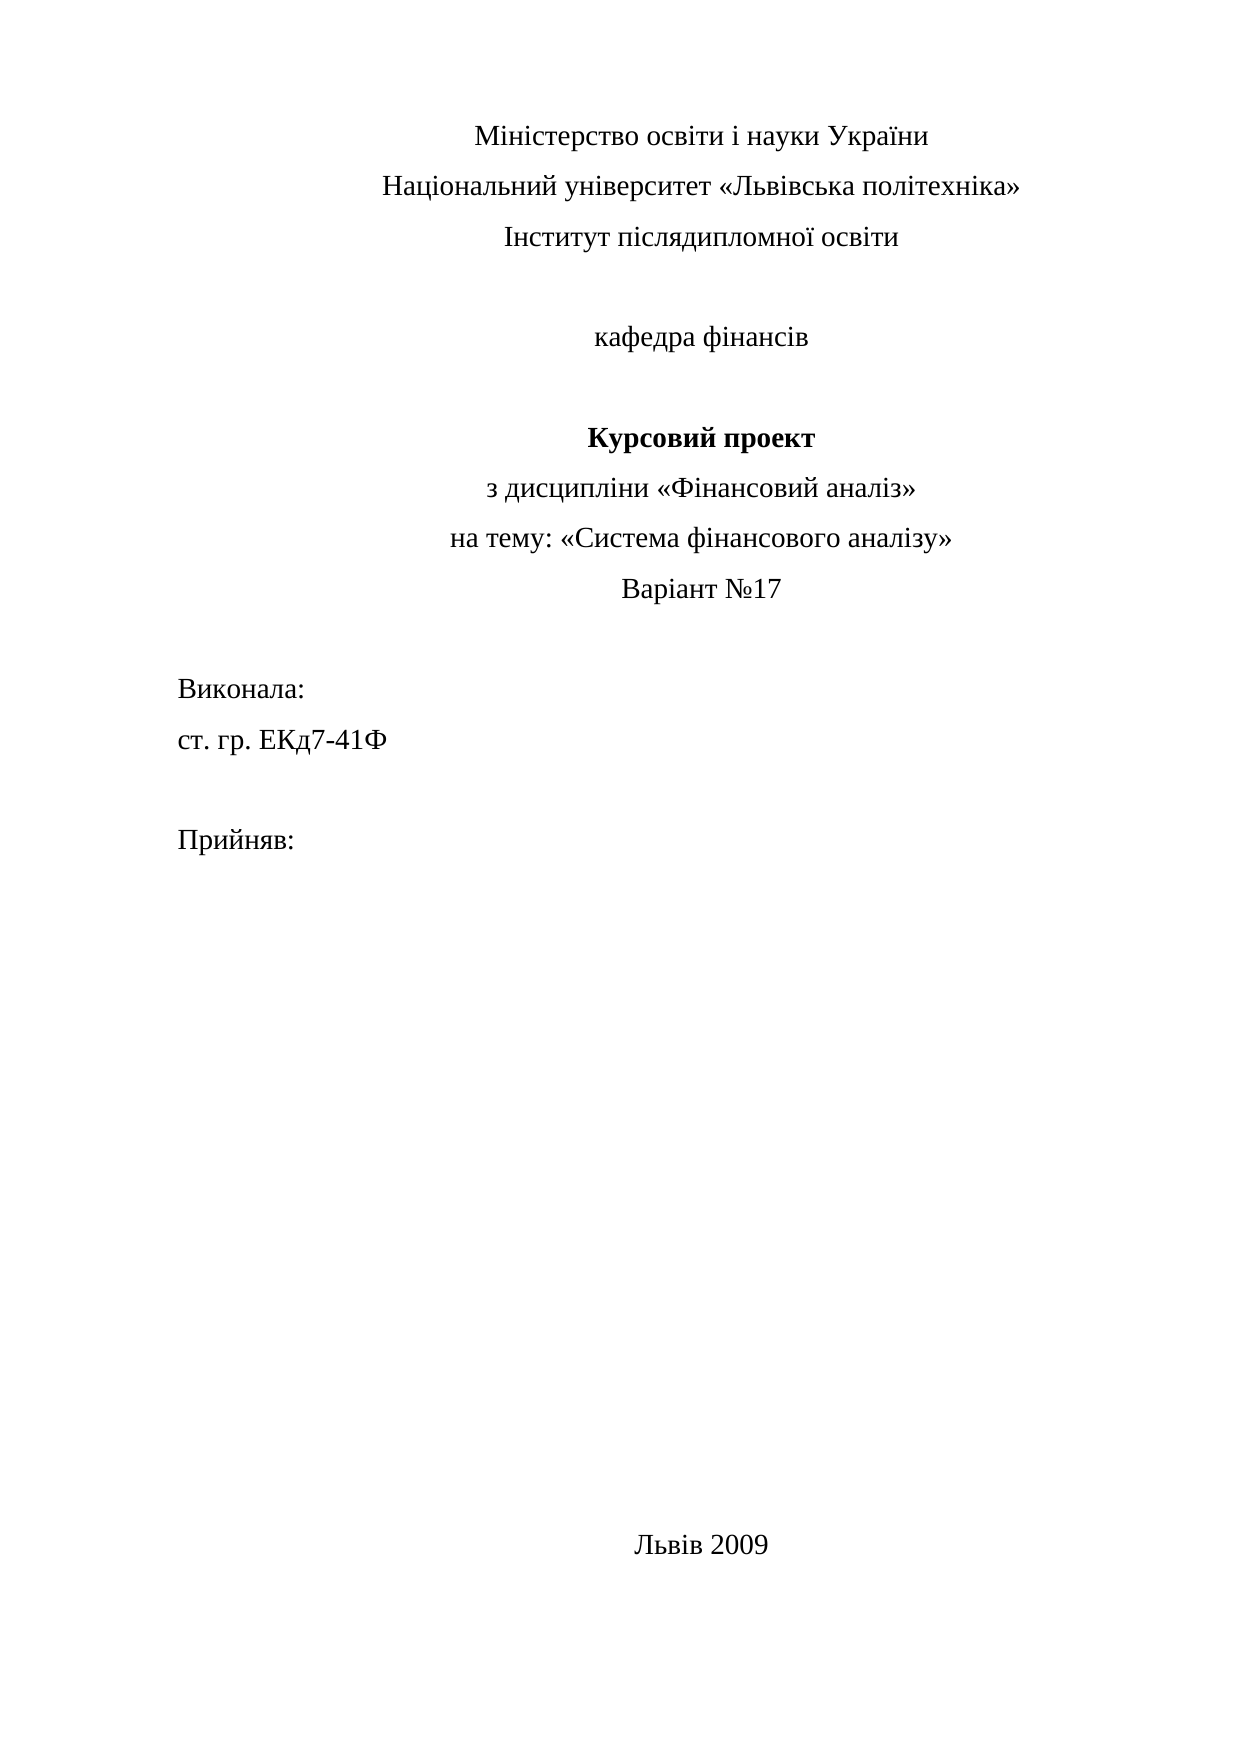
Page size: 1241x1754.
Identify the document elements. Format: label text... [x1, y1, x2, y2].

text Національний університет «Львівська політехніка» [177, 168, 1152, 202]
text Виконала: [177, 672, 1152, 705]
text Прийняв: [177, 822, 1152, 856]
text Міністерство освіти і науки України [177, 118, 1152, 152]
text Варіант №17 [177, 571, 1152, 604]
text Львів 2009 [177, 1527, 1152, 1560]
text з дисципліни «Фінансовий аналіз» [177, 470, 1152, 504]
text на тему: «Система фінансового аналізу» [177, 521, 1152, 554]
text Інститут післядипломної освіти [177, 219, 1152, 252]
text Курсовий проект [177, 420, 1152, 453]
text кафедра фінансів [177, 319, 1152, 353]
text ст. гр. ЕКд7-41Ф [177, 722, 1152, 755]
